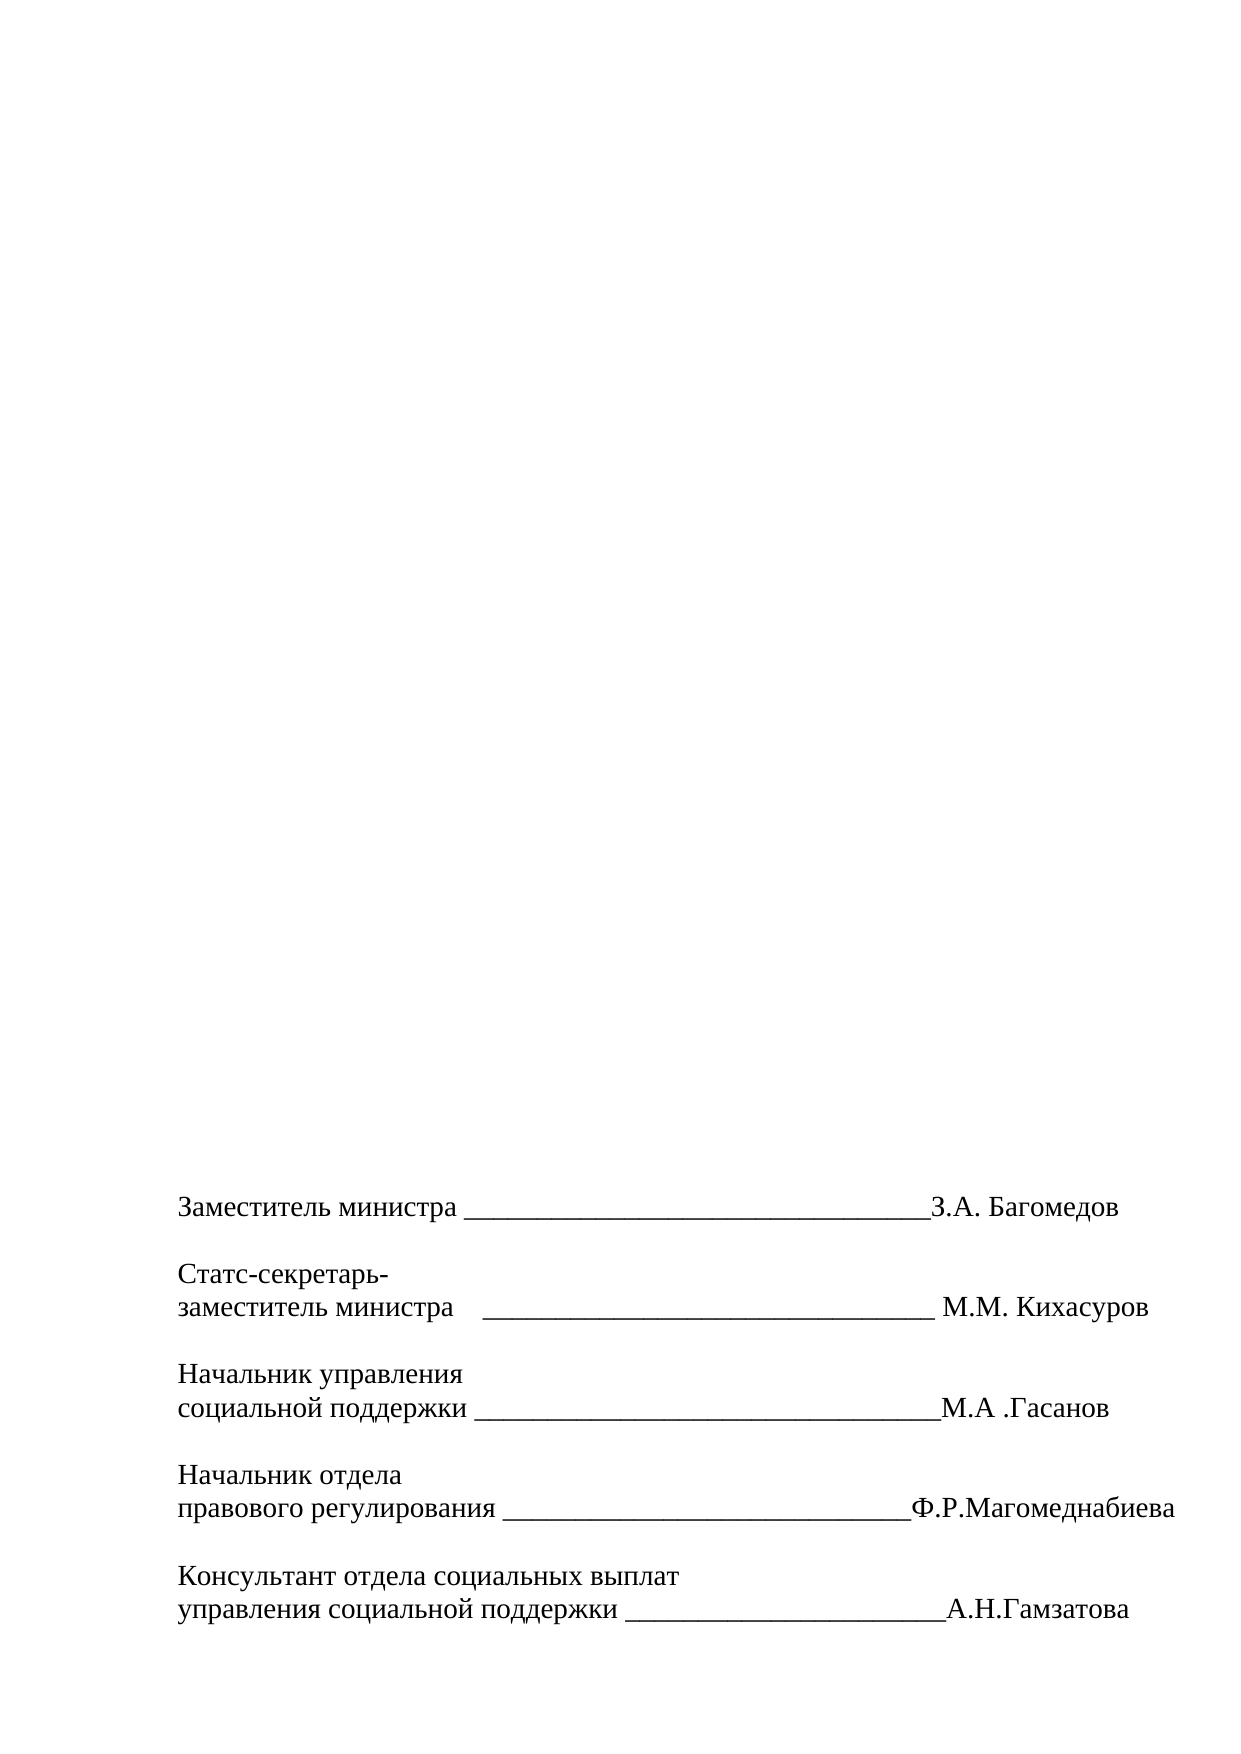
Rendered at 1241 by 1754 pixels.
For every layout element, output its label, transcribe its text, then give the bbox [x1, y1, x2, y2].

text Заместитель министра ________________________________З.А. Багомедов [177, 1189, 1181, 1222]
text Статс-секретарь- [177, 1256, 1181, 1289]
text заместитель министра _______________________________ М.М. Кихасуров [177, 1289, 1181, 1323]
text Начальник управления [177, 1356, 1181, 1390]
text правового регулирования ____________________________Ф.Р.Магомеднабиева [177, 1491, 1181, 1524]
text Консультант отдела социальных выплат [177, 1558, 1181, 1591]
text Начальник отдела [177, 1457, 1181, 1491]
text социальной поддержки ________________________________М.А .Гасанов [177, 1390, 1181, 1423]
text управления социальной поддержки ______________________А.Н.Гамзатова [177, 1591, 1181, 1625]
